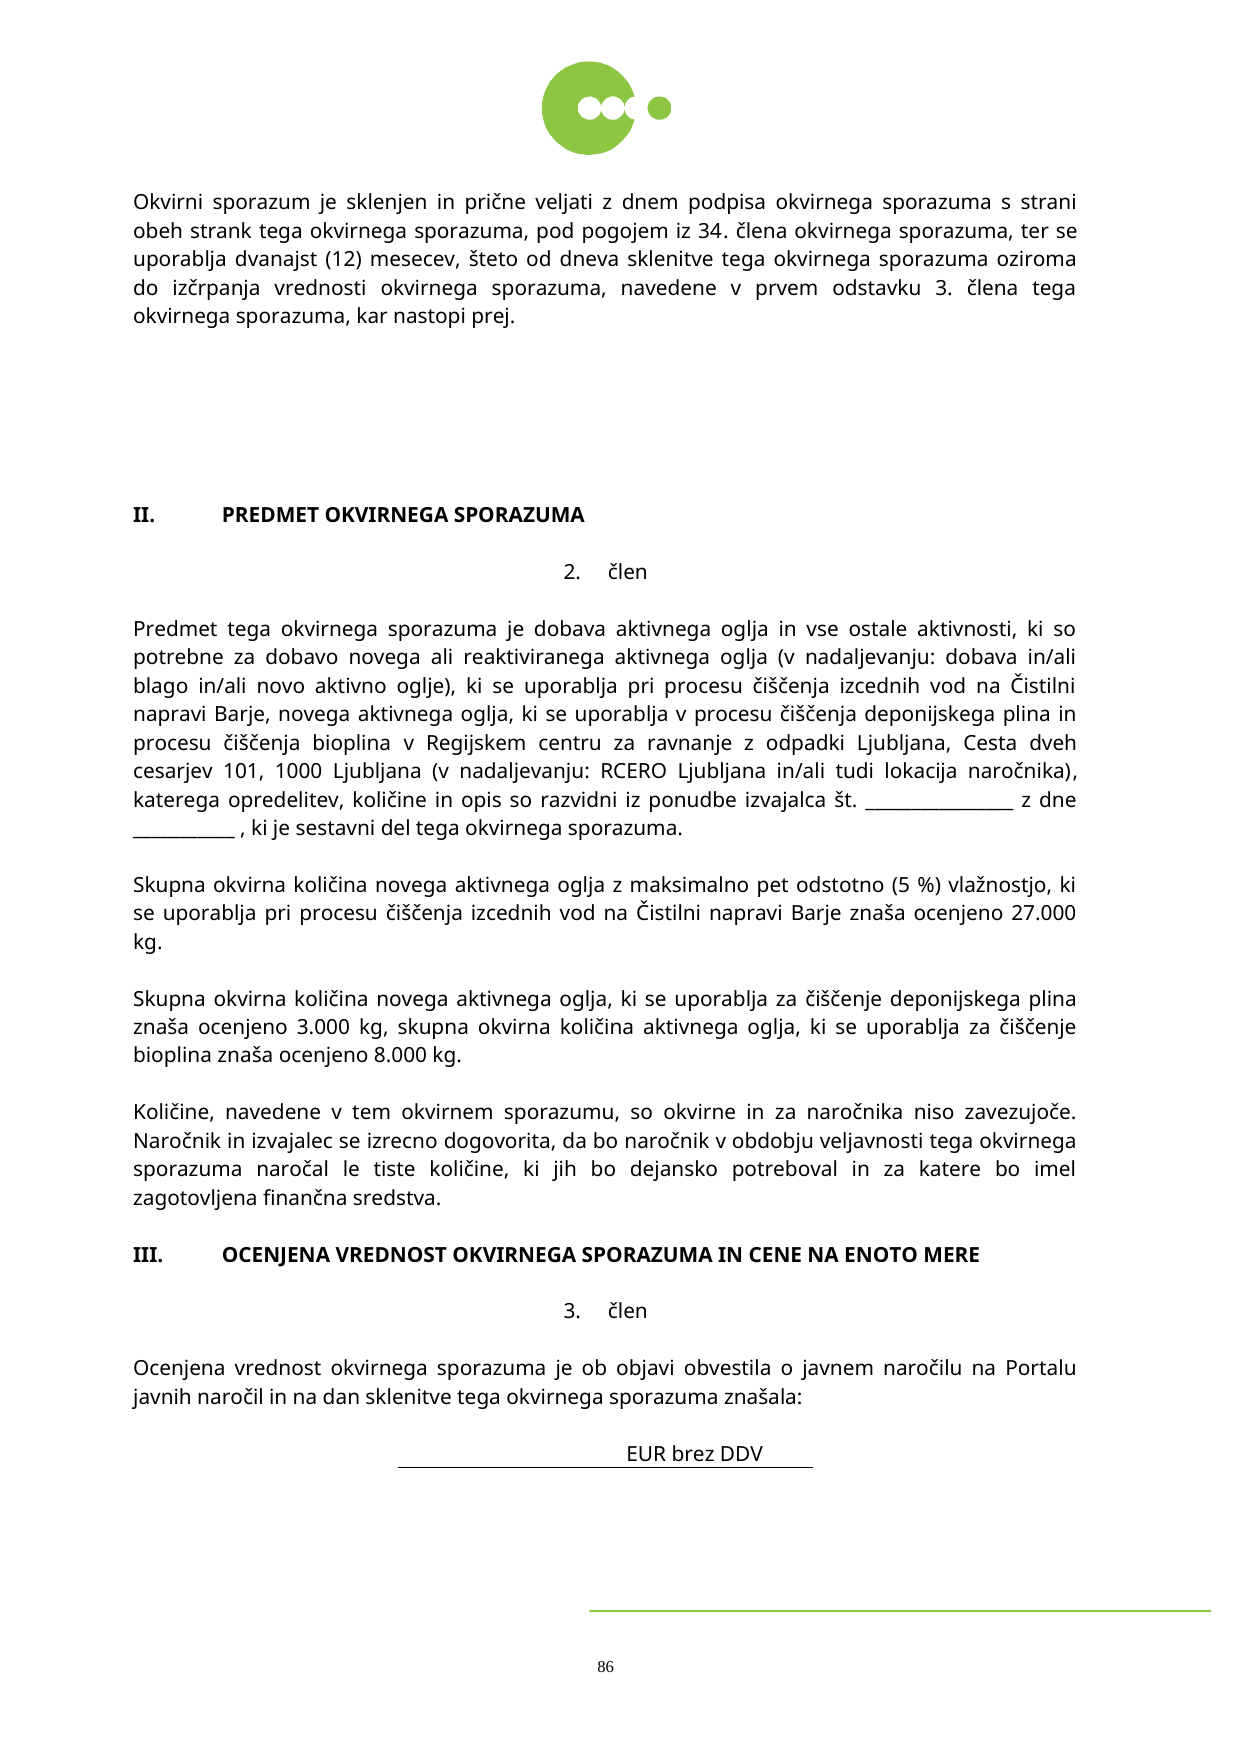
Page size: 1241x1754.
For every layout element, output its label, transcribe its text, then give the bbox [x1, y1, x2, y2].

list člen [133, 557, 1078, 586]
text Skupna okvirna količina novega aktivnega oglja, ki se uporablja za čiščenje deponijskega plina znaša ocenjeno 3.000 kg, skupna okvirna količina aktivnega oglja, ki se uporablja za čiščenje bioplina znaša ocenjeno 8.000 kg. [133, 984, 1078, 1069]
text Skupna okvirna količina novega aktivnega oglja z maksimalno pet odstotno (5 %) vlažnostjo, ki se uporablja pri procesu čiščenja izcednih vod na Čistilni napravi Barje znaša ocenjeno 27.000 kg. [133, 870, 1078, 955]
list člen [133, 1297, 1078, 1325]
text Količine, navedene v tem okvirnem sporazumu, so okvirne in za naročnika niso zavezujoče. Naročnik in izvajalec se izrecno dogovorita, da bo naročnik v obdobju veljavnosti tega okvirnega sporazuma naročal le tiste količine, ki jih bo dejansko potreboval in za katere bo imel zagotovljena finančna sredstva. [133, 1097, 1078, 1211]
table_header EUR brez DDV [398, 1439, 812, 1467]
list PREDMET OKVIRNEGA SPORAZUMA [133, 500, 1078, 529]
list OCENJENA VREDNOST OKVIRNEGA SPORAZUMA IN CENE NA ENOTO MERE [133, 1240, 1078, 1268]
text Okvirni sporazum je sklenjen in prične veljati z dnem podpisa okvirnega sporazuma s strani obeh strank tega okvirnega sporazuma, pod pogojem iz 34. člena okvirnega sporazuma, ter se uporablja dvanajst (12) mesecev, šteto od dneva sklenitve tega okvirnega sporazuma oziroma do izčrpanja vrednosti okvirnega sporazuma, navedene v prvem odstavku 3. člena tega okvirnega sporazuma, kar nastopi prej. [133, 187, 1078, 330]
text Ocenjena vrednost okvirnega sporazuma je ob objavi obvestila o javnem naročilu na Portalu javnih naročil in na dan sklenitve tega okvirnega sporazuma znašala: [133, 1353, 1078, 1410]
text Predmet tega okvirnega sporazuma je dobava aktivnega oglja in vse ostale aktivnosti, ki so potrebne za dobavo novega ali reaktiviranega aktivnega oglja (v nadaljevanju: dobava in/ali blago in/ali novo aktivno oglje), ki se uporablja pri procesu čiščenja izcednih vod na Čistilni napravi Barje, novega aktivnega oglja, ki se uporablja v procesu čiščenja deponijskega plina in procesu čiščenja bioplina v Regijskem centru za ravnanje z odpadki Ljubljana, Cesta dveh cesarjev 101, 1000 Ljubljana (v nadaljevanju: RCERO Ljubljana in/ali tudi lokacija naročnika), katerega opredelitev, količine in opis so razvidni iz ponudbe izvajalca št. ________________ z dne ___________ , ki je sestavni del tega okvirnega sporazuma. [133, 614, 1078, 842]
